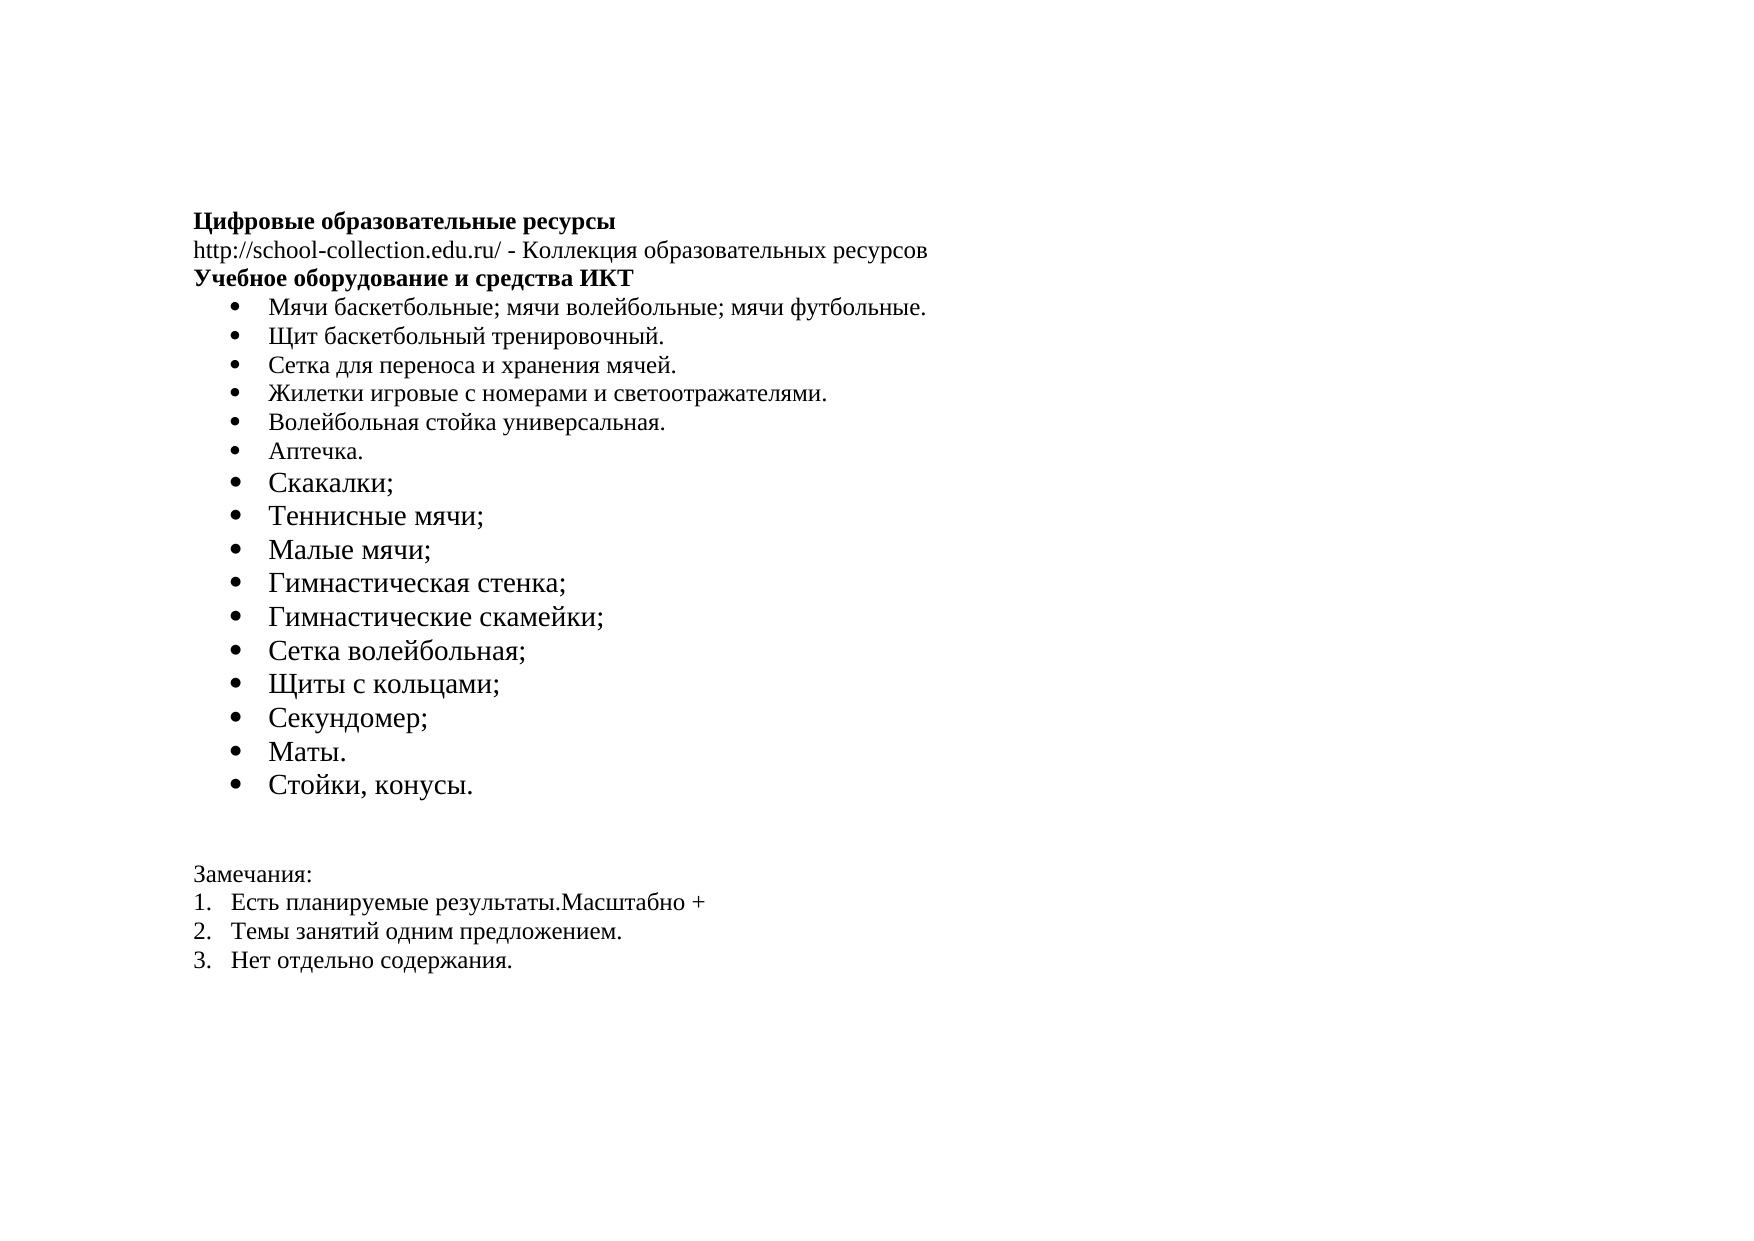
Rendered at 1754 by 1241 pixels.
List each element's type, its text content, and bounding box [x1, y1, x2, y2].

list Секундомер; [231, 700, 1636, 734]
list Жилетки игровые с номерами и светоотражателями. [231, 378, 1636, 407]
list Теннисные мячи; [231, 498, 1636, 532]
list Сетка для переноса и хранения мячей. [231, 350, 1636, 378]
list Щит баскетбольный тренировочный. [231, 321, 1636, 350]
list Гимнастическая стенка; [231, 566, 1636, 599]
list Щиты с кольцами; [231, 667, 1636, 700]
list Есть планируемые результаты.Масштабно + [193, 887, 1636, 916]
text Цифровые образовательные ресурсы [193, 206, 1636, 235]
list Скакалки; [231, 465, 1636, 498]
list Нет отдельно содержания. [193, 945, 1636, 974]
list Аптечка. [231, 436, 1636, 465]
list Волейбольная стойка универсальная. [231, 407, 1636, 436]
list Стойки, конусы. [231, 767, 1636, 801]
list Гимнастические скамейки; [231, 599, 1636, 633]
text http://school-collection.edu.ru/ - Коллекция образовательных ресурсов [193, 235, 1636, 263]
list Сетка волейбольная; [231, 633, 1636, 667]
list Малые мячи; [231, 532, 1636, 566]
list Маты. [231, 734, 1636, 767]
list Мячи баскетбольные; мячи волейбольные; мячи футбольные. [231, 292, 1636, 321]
text Учебное оборудование и средства ИКТ [193, 263, 1636, 292]
list Темы занятий одним предложением. [193, 916, 1636, 945]
text Замечания: [193, 859, 1636, 887]
